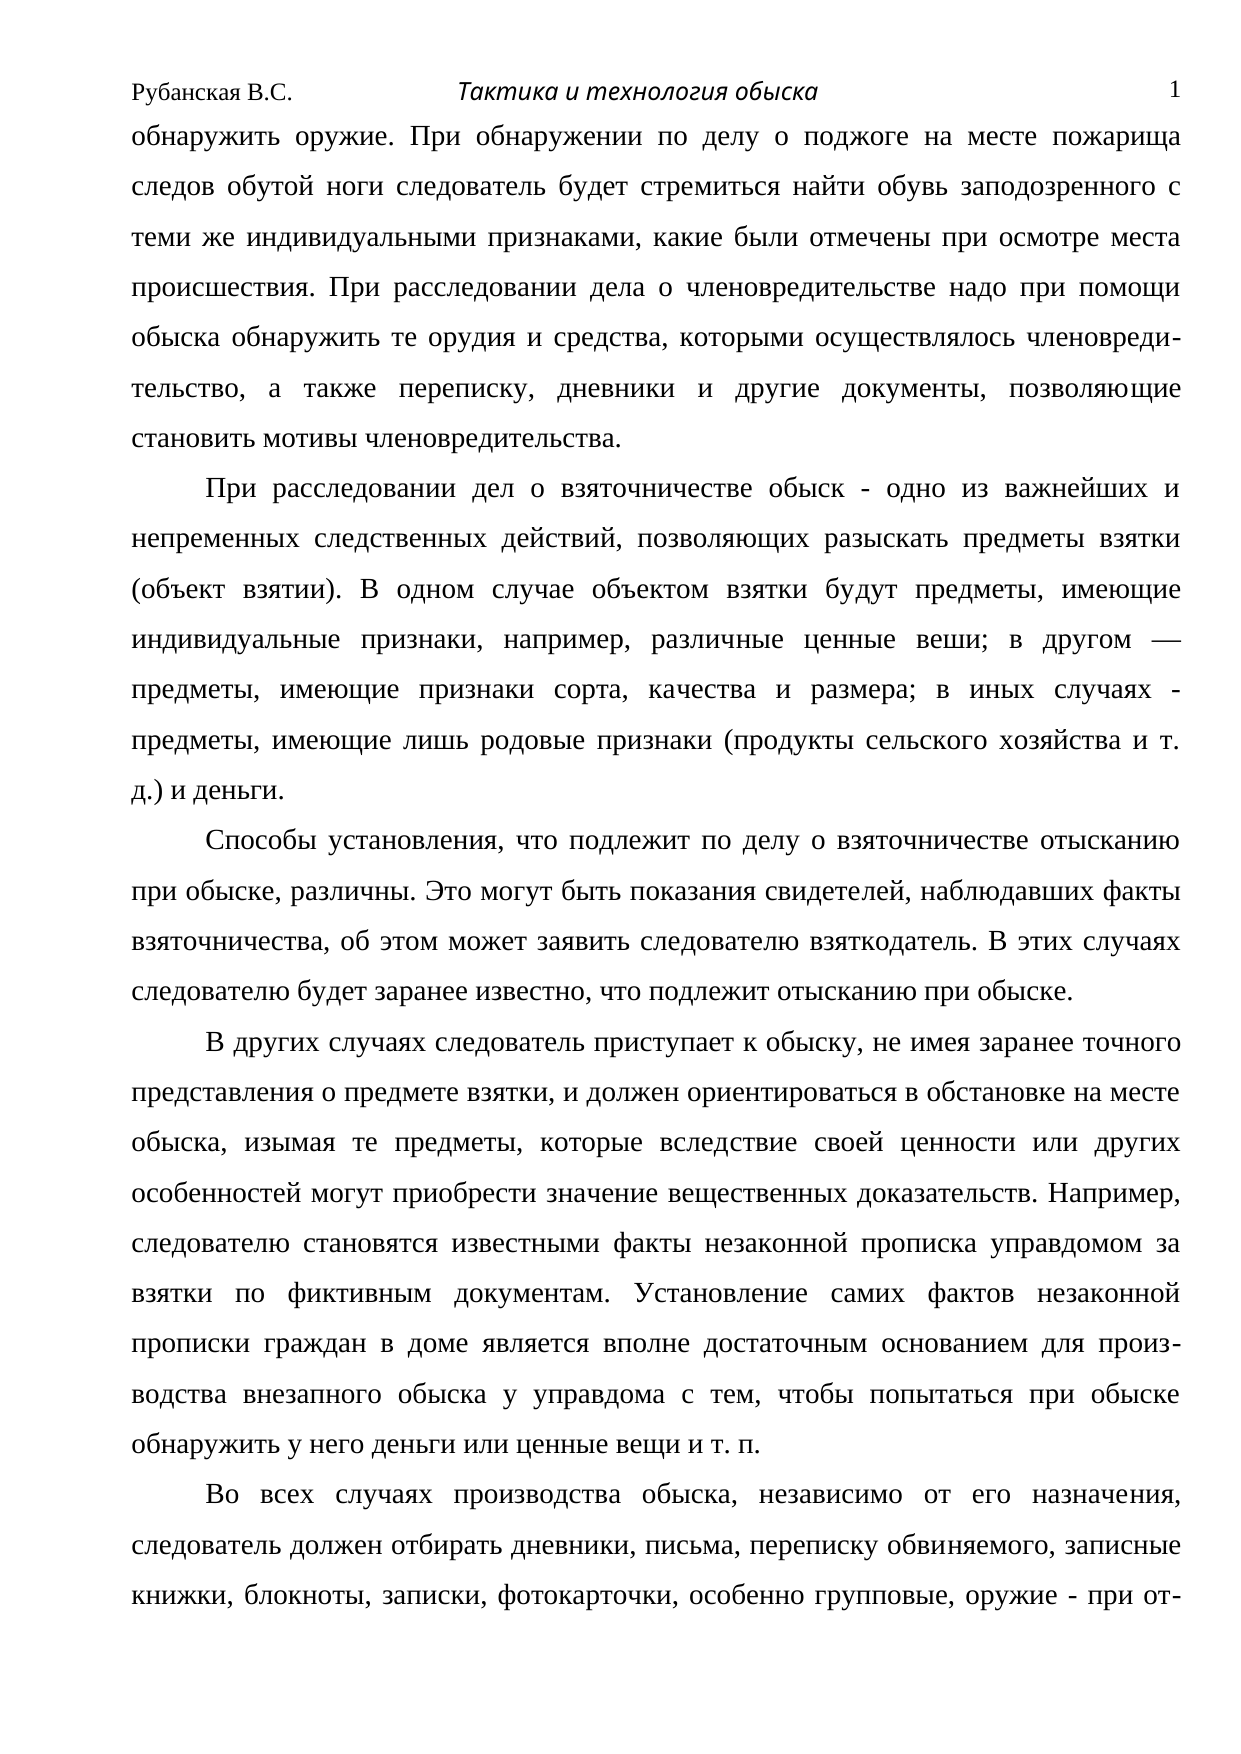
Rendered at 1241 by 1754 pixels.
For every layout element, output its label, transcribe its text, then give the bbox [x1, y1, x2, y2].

text При расследовании дел о взяточничестве обыск - одно из важнейших и непременных следственных действий, позволяющих разыскать предметы взятки (объект взятии). В одном случае объектом взятки будут предметы, имеющие индивидуальные признаки, например, различные ценные веши; в другом — предметы, имеющие признаки сорта, качества и размера; в иных случаях - предметы, имеющие лишь родовые признаки (продукты сельского хозяйства и т. д.) и деньги. [131, 470, 1181, 806]
text В других случаях следователь приступает к обыску, не имея заранее точного представления о предмете взятки, и должен ориентироваться в обстановке на месте обыска, изымая те предметы, которые вследствие своей ценности или других особенностей могут приобрести значение вещественных доказательств. Например, следователю становятся известными факты незаконной прописка управдомом за взятки по фиктивным документам. Установление самих фактов незаконной прописки граждан в доме является вполне достаточным основанием для производства внезапного обыска у управдома с тем, чтобы попытаться при обыске обнаружить у него деньги или ценные вещи и т. п. [131, 1024, 1181, 1460]
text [131, 1477, 1181, 1611]
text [131, 118, 1181, 453]
text Способы установления, что подлежит по делу о взяточничестве отысканию при обыске, различны. Это могут быть показания свидетелей, наблюдавших факты взяточничества, об этом может заявить следователю взяткодатель. В этих случаях следователю будет заранее известно, что подлежит отысканию при обыске. [131, 822, 1181, 1007]
